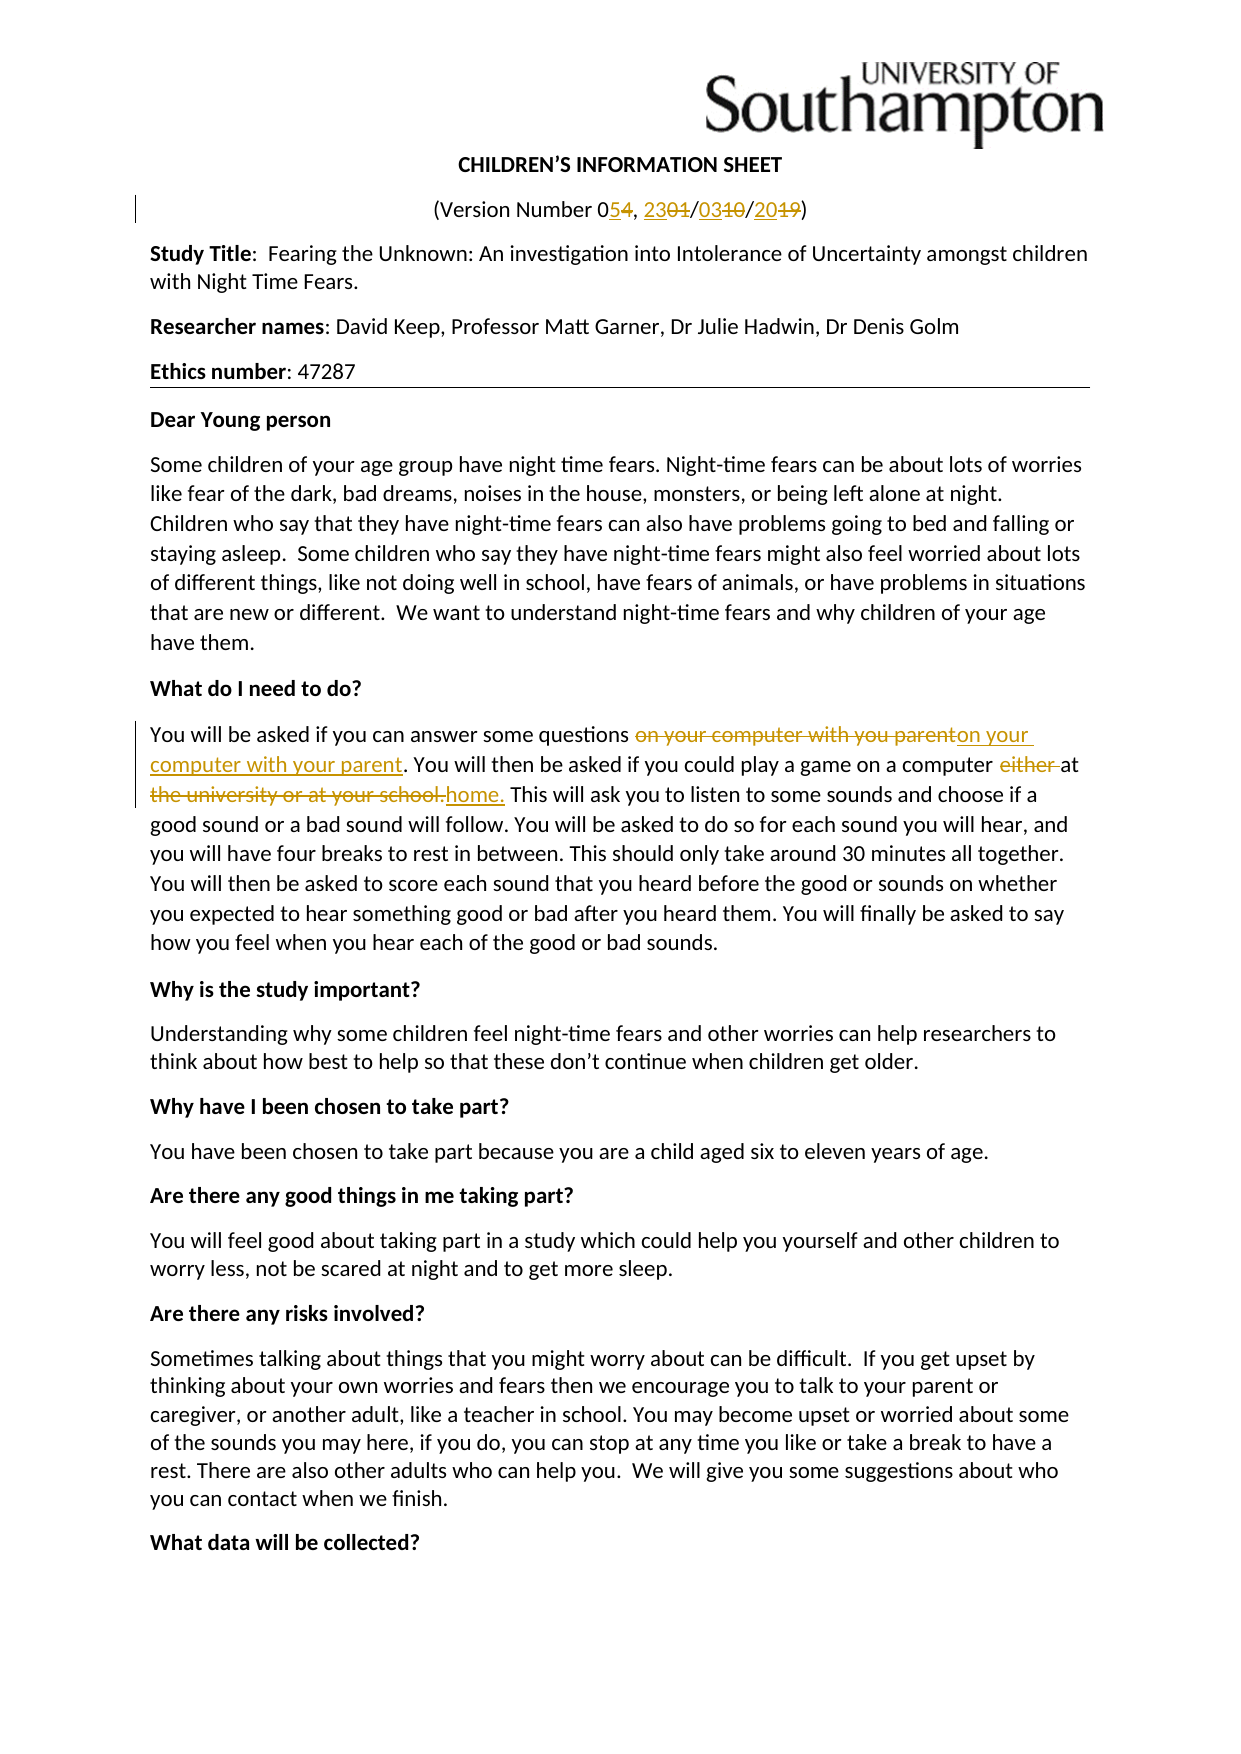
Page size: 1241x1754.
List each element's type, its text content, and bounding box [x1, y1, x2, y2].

text What data will be collected? [150, 1528, 1090, 1556]
text Dear Young person [150, 405, 1090, 433]
text Why is the study important? [150, 975, 1090, 1003]
text You will be asked if you can answer some questions . You will then be asked if you could play a game on a computer at This will ask you to listen to some sounds and choose if a good sound or a bad sound will follow. You will be asked to do so for each sound you will hear, and you will have four breaks to rest in between. This should only take around 30 minutes all together. You will then be asked to score each sound that you heard before the good or sounds on whether you expected to hear something good or bad after you heard them. You will finally be asked to say how you feel when you hear each of the good or bad sounds. [150, 721, 1090, 956]
text Study Title: Fearing the Unknown: An investigation into Intolerance of Uncertainty amongst children with Night Time Fears. [150, 239, 1090, 295]
text Are there any risks involved? [150, 1299, 1090, 1327]
text What do I need to do? [150, 674, 1090, 702]
text Are there any good things in me taking part? [150, 1182, 1090, 1209]
text Some children of your age group have night time fears. Night-time fears can be about lots of worries like fear of the dark, bad dreams, noises in the house, monsters, or being left alone at night. Children who say that they have night-time fears can also have problems going to bed and falling or staying asleep. Some children who say they have night-time fears might also feel worried about lots of different things, like not doing well in school, have fears of animals, or have problems in situations that are new or different. We want to understand night-time fears and why children of your age have them. [150, 450, 1090, 656]
text You have been chosen to take part because you are a child aged six to eleven years of age. [150, 1137, 1090, 1165]
picture [706, 62, 1104, 149]
text Why have I been chosen to take part? [150, 1092, 1090, 1120]
text Ethics number: 47287 [150, 357, 1090, 387]
text (Version Number 0, //) [150, 195, 1090, 223]
text You will feel good about taking part in a study which could help you yourself and other children to worry less, not be scared at night and to get more sleep. [150, 1226, 1090, 1282]
text Researcher names: David Keep, Professor Matt Garner, Dr Julie Hadwin, Dr Denis Golm [150, 312, 1090, 340]
text CHILDREN’S INFORMATION SHEET [150, 150, 1090, 178]
text Understanding why some children feel night-time fears and other worries can help researchers to think about how best to help so that these don’t continue when children get older. [150, 1019, 1090, 1076]
text Sometimes talking about things that you might worry about can be difficult. If you get upset by thinking about your own worries and fears then we encourage you to talk to your parent or caregiver, or another adult, like a teacher in school. You may become upset or worried about some of the sounds you may here, if you do, you can stop at any time you like or take a break to have a rest. There are also other adults who can help you. We will give you some suggestions about who you can contact when we finish. [150, 1344, 1090, 1512]
